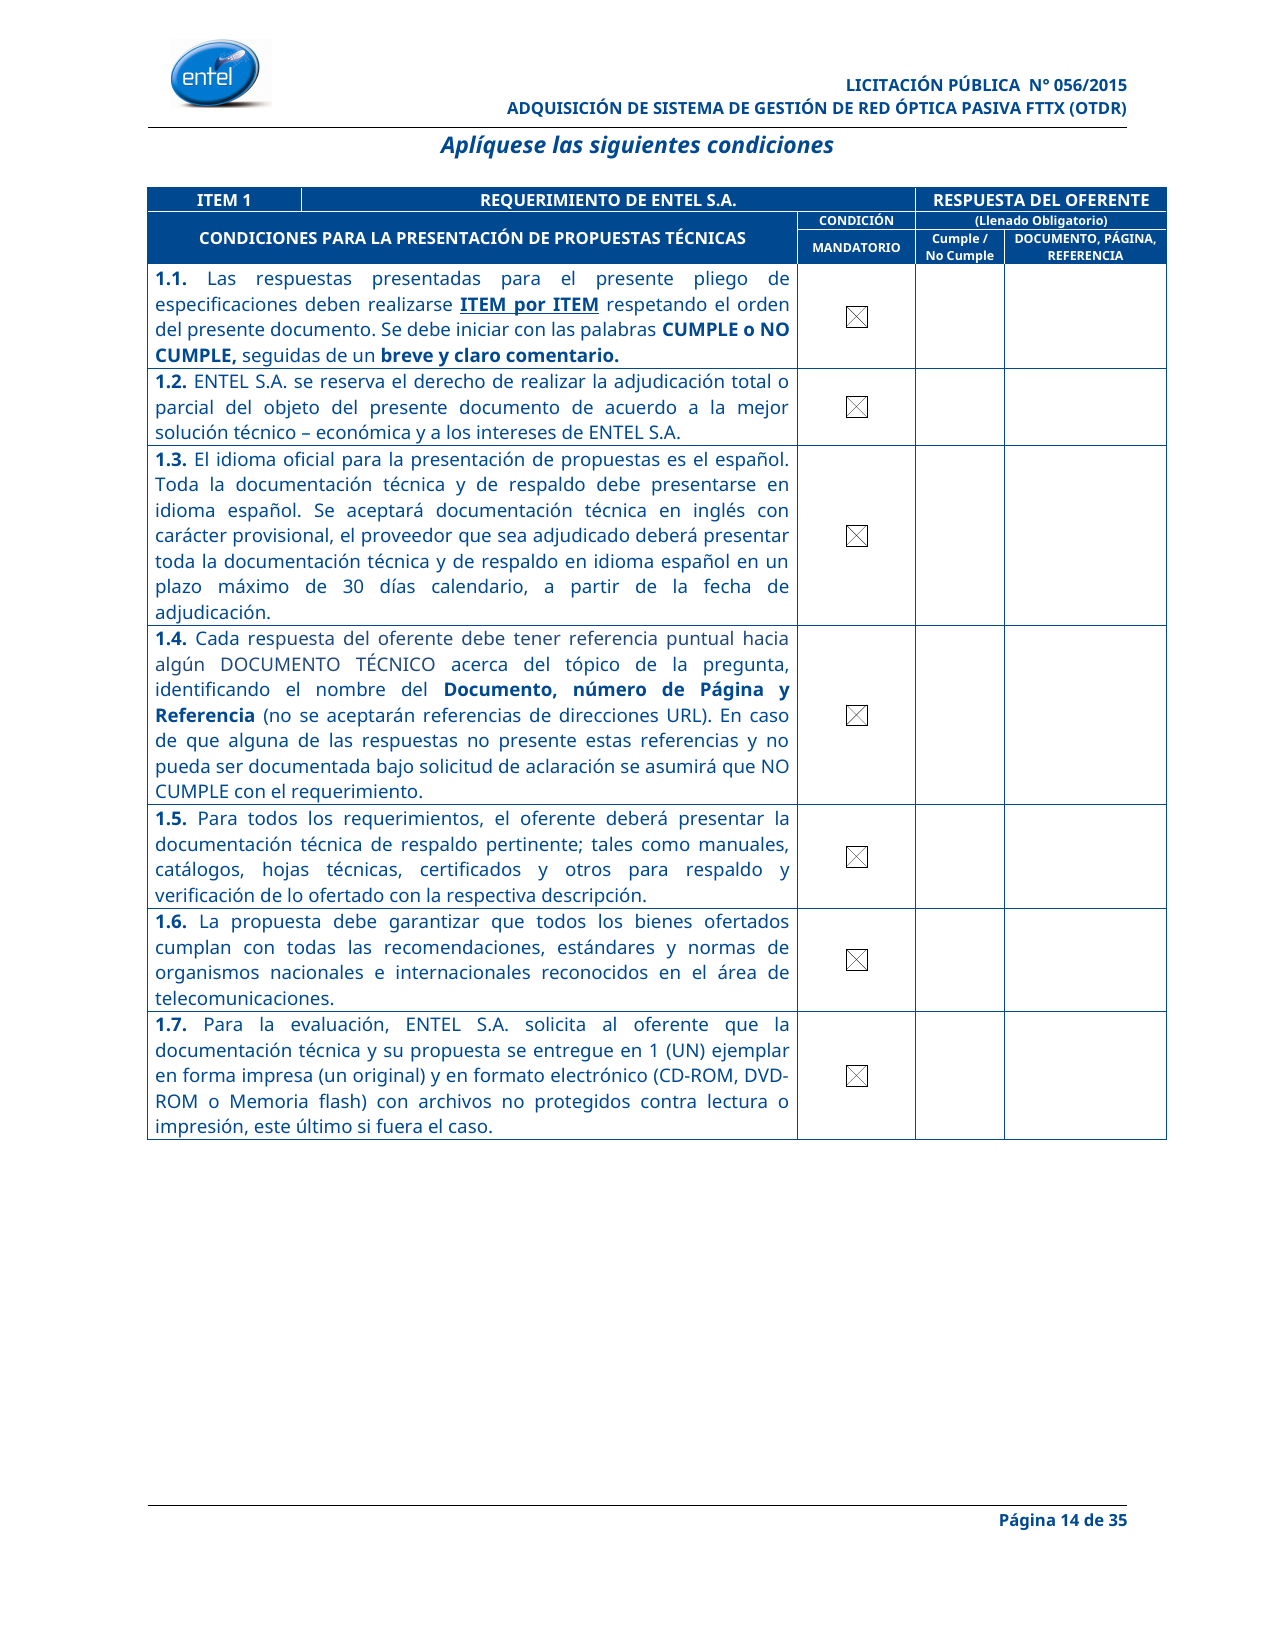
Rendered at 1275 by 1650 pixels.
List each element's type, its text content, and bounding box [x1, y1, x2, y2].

table_cell (Llenado Obligatorio) [916, 212, 1166, 229]
table_cell [916, 626, 1004, 804]
table_cell CONDICIONES PARA LA PRESENTACIÓN DE PROPUESTAS TÉCNICAS [148, 212, 797, 264]
table_header RESPUESTA DEL OFERENTE [916, 188, 1166, 211]
table_cell 1.4. Cada respuesta del oferente debe tener referencia puntual hacia algún DOCUMENTO TÉCNICO acerca del tópico de la pregunta, identificando el nombre del Documento, número de Página y Referencia (no se aceptarán referencias de direcciones URL). En caso de que alguna de las respuestas no presente estas referencias y no pueda ser documentada bajo solicitud de aclaración se asumirá que NO CUMPLE con el requerimiento. [148, 626, 797, 804]
table_cell [1005, 446, 1166, 625]
picture [170, 39, 273, 108]
table_cell [916, 369, 1004, 445]
table_cell 1.7. Para la evaluación, ENTEL S.A. solicita al oferente que la documentación técnica y su propuesta se entregue en 1 (UN) ejemplar en forma impresa (un original) y en formato electrónico (CD-ROM, DVD-ROM o Memoria flash) con archivos no protegidos contra lectura o impresión, este último si fuera el caso. [148, 1012, 797, 1139]
table_cell 1.2. ENTEL S.A. se reserva el derecho de realizar la adjudicación total o parcial del objeto del presente documento de acuerdo a la mejor solución técnico – económica y a los intereses de ENTEL S.A. [148, 369, 797, 445]
table_cell [916, 265, 1004, 367]
table_cell [798, 446, 915, 625]
table_cell [916, 446, 1004, 625]
table_cell MANDATORIO [798, 230, 915, 264]
table_cell [798, 909, 915, 1011]
table_cell 1.3. El idioma oficial para la presentación de propuestas es el español. Toda la documentación técnica y de respaldo debe presentarse en idioma español. Se aceptará documentación técnica en inglés con carácter provisional, el proveedor que sea adjudicado deberá presentar toda la documentación técnica y de respaldo en idioma español en un plazo máximo de 30 días calendario, a partir de la fecha de adjudicación. [148, 446, 797, 625]
table_cell [798, 265, 915, 367]
table_cell [916, 1012, 1004, 1139]
table_cell [798, 1012, 915, 1139]
table_cell [798, 626, 915, 804]
table_cell 1.6. La propuesta debe garantizar que todos los bienes ofertados cumplan con todas las recomendaciones, estándares y normas de organismos nacionales e internacionales reconocidos en el área de telecomunicaciones. [148, 909, 797, 1011]
table_cell [1005, 265, 1166, 367]
table_cell [1005, 909, 1166, 1011]
table_cell Cumple / No Cumple [916, 230, 1004, 264]
table_cell [1005, 1012, 1166, 1139]
table_cell 1.5. Para todos los requerimientos, el oferente deberá presentar la documentación técnica de respaldo pertinente; tales como manuales, catálogos, hojas técnicas, certificados y otros para respaldo y verificación de lo ofertado con la respectiva descripción. [148, 805, 797, 907]
table_cell DOCUMENTO, PÁGINA, REFERENCIA [1005, 230, 1166, 264]
table_header REQUERIMIENTO DE ENTEL S.A. [302, 188, 915, 211]
table_cell [1005, 369, 1166, 445]
table_cell [798, 805, 915, 907]
table_cell [916, 909, 1004, 1011]
table_header ITEM 1 [148, 188, 301, 211]
table_cell [1005, 805, 1166, 907]
text Aplíquese las siguientes condiciones [148, 128, 1127, 160]
table_cell [798, 369, 915, 445]
table_cell [1005, 626, 1166, 804]
table_cell CONDICIÓN [798, 212, 915, 229]
table_cell 1.1. Las respuestas presentadas para el presente pliego de especificaciones deben realizarse ITEM por ITEM respetando el orden del presente documento. Se debe iniciar con las palabras CUMPLE o NO CUMPLE, seguidas de un breve y claro comentario. [148, 265, 797, 367]
table_cell [916, 805, 1004, 907]
